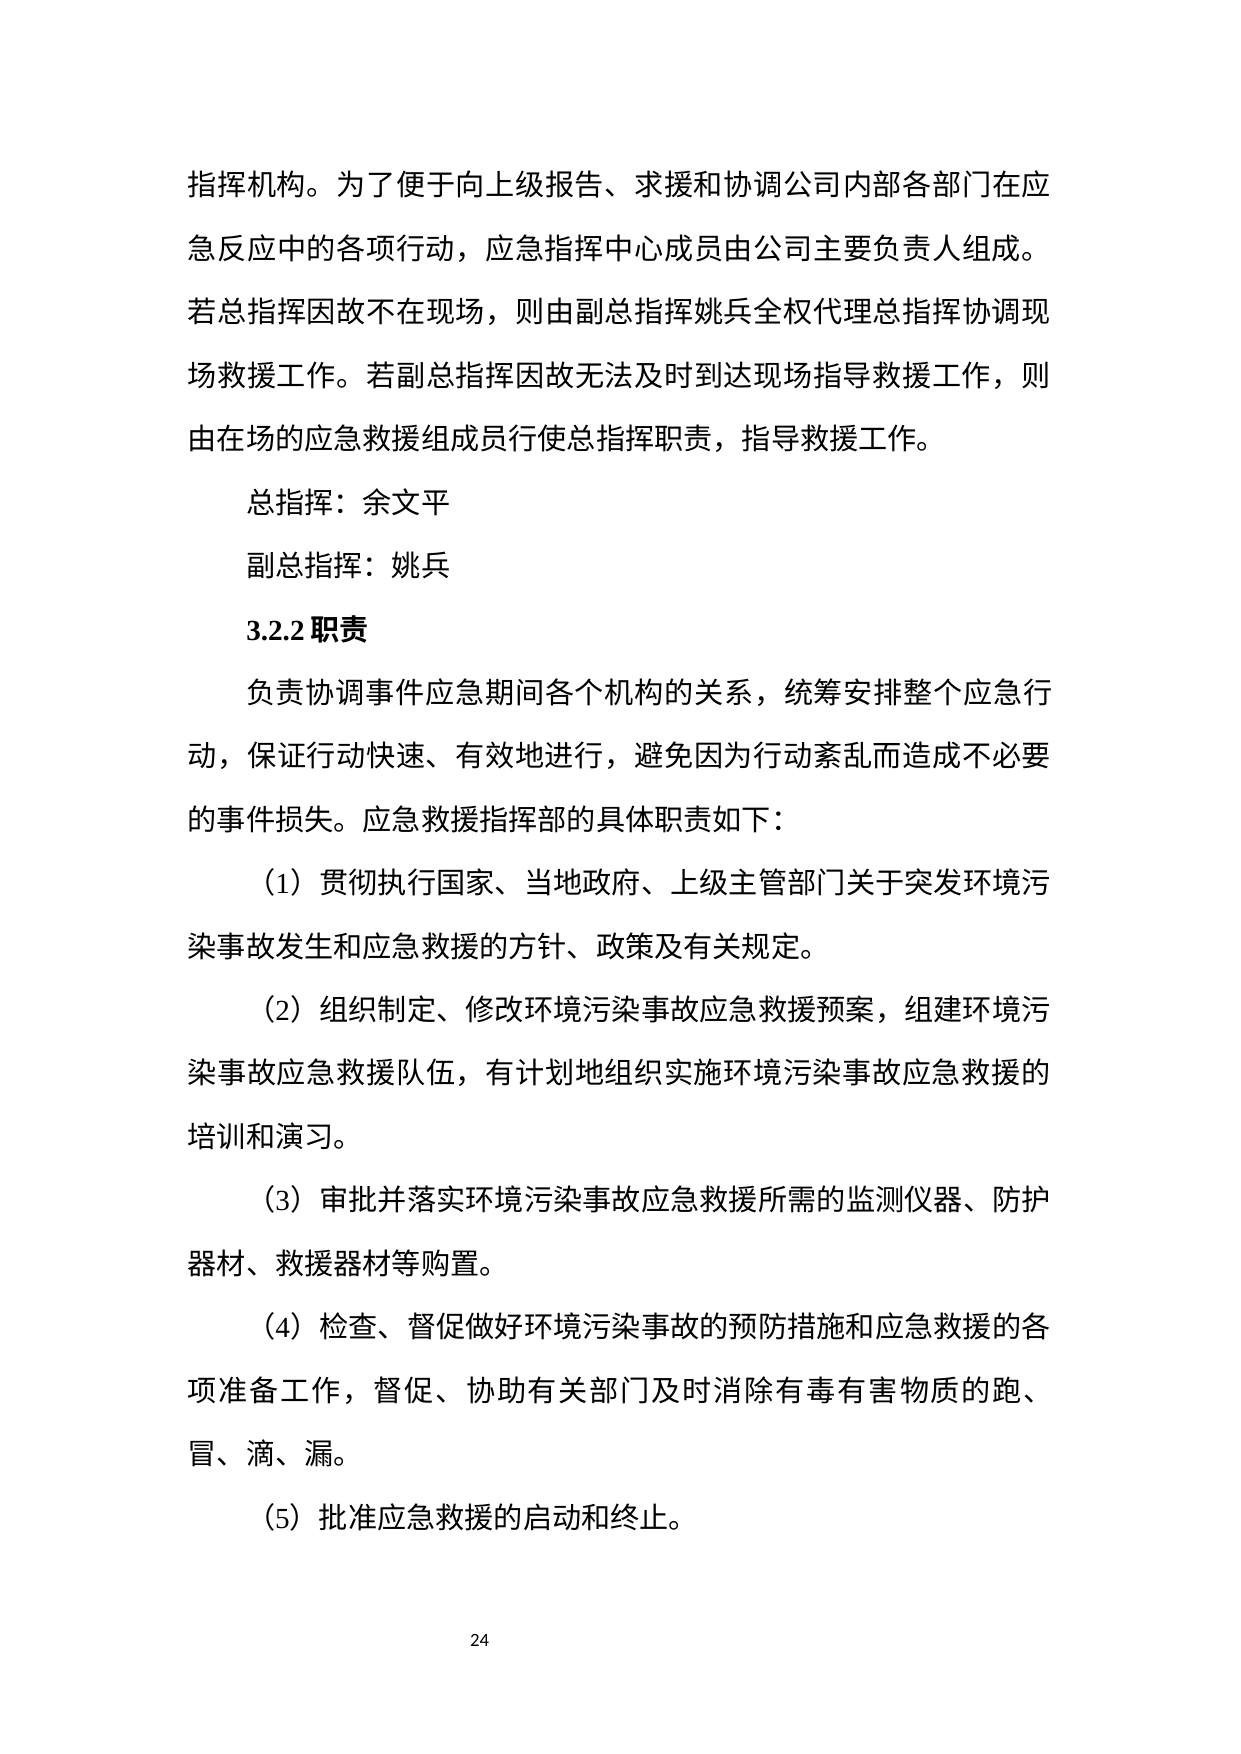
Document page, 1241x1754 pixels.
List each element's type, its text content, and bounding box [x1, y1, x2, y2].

text 总指挥：余文平 [187, 479, 1053, 521]
text （5）批准应急救援的启动和终止。 [187, 1494, 1053, 1536]
text （3）审批并落实环境污染事故应急救援所需的监测仪器、防护器材、救援器材等购置。 [187, 1177, 1053, 1283]
text 3.2.2职责 [187, 606, 1053, 648]
text （2）组织制定、修改环境污染事故应急救援预案，组建环境污染事故应急救援队伍，有计划地组织实施环境污染事故应急救援的培训和演习。 [187, 987, 1053, 1156]
text 负责协调事件应急期间各个机构的关系，统筹安排整个应急行动，保证行动快速、有效地进行，避免因为行动紊乱而造成不必要的事件损失。应急救援指挥部的具体职责如下： [187, 669, 1053, 839]
text （1）贯彻执行国家、当地政府、上级主管部门关于突发环境污染事故发生和应急救援的方针、政策及有关规定。 [187, 860, 1053, 966]
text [187, 162, 1053, 458]
text 副总指挥：姚兵 [187, 543, 1053, 585]
text （4）检查、督促做好环境污染事故的预防措施和应急救援的各项准备工作，督促、协助有关部门及时消除有毒有害物质的跑、冒、滴、漏。 [187, 1304, 1053, 1473]
